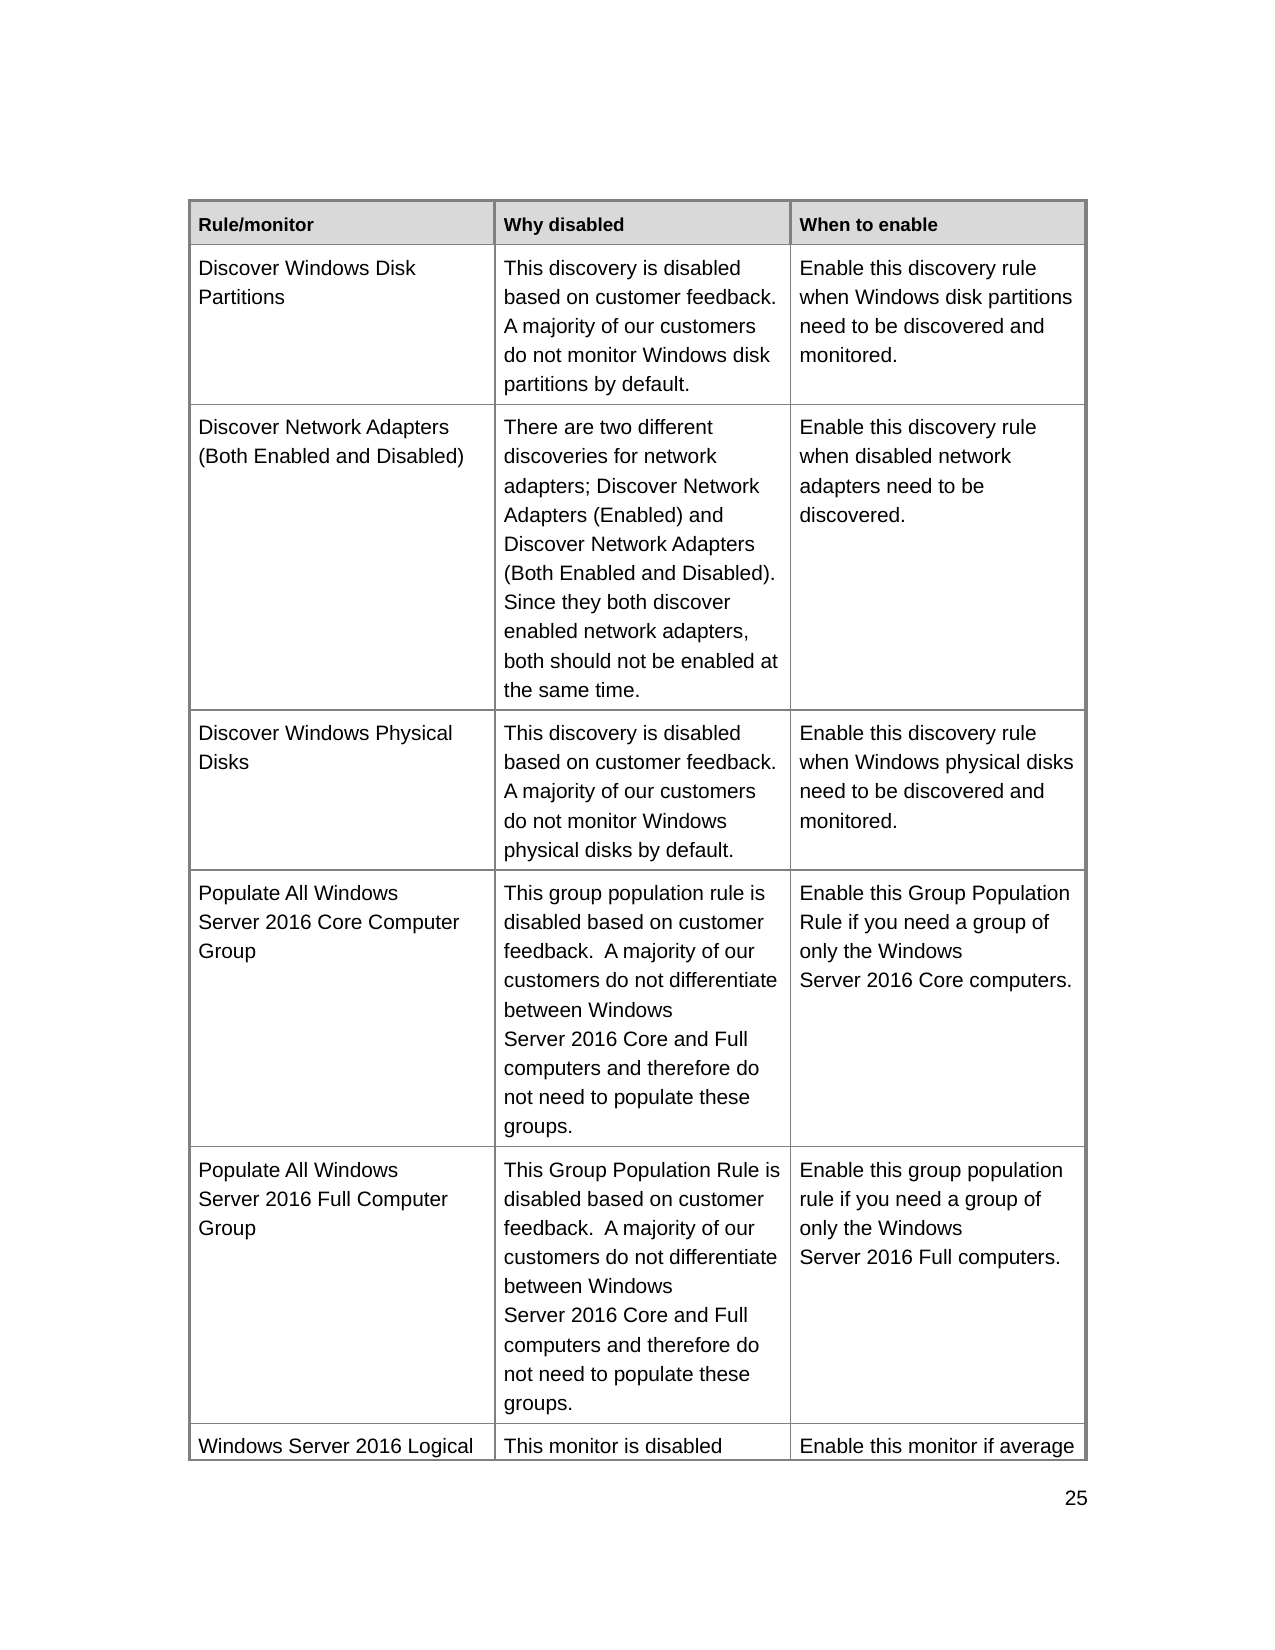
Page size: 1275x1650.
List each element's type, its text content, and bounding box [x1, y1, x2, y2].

table_cell Enable this Group Population Rule if you need a group of only the Windows Server 2016 Core computers. [791, 871, 1084, 1146]
table_cell Discover Windows Disk Partitions [191, 245, 494, 404]
table_cell Discover Network Adapters (Both Enabled and Disabled) [191, 405, 494, 709]
table_cell There are two different discoveries for network adapters; Discover Network Adapters (Enabled) and Discover Network Adapters (Both Enabled and Disabled). Since they both discover enabled network adapters, both should not be enabled at the same time. [496, 405, 790, 709]
table_cell This discovery is disabled based on customer feedback. A majority of our customers do not monitor Windows physical disks by default. [496, 711, 790, 869]
table_cell Enable this discovery rule when Windows physical disks need to be discovered and monitored. [791, 711, 1084, 869]
table_cell Enable this discovery rule when disabled network adapters need to be discovered. [791, 405, 1084, 709]
table_cell Enable this group population rule if you need a group of only the Windows Server 2016 Full computers. [791, 1147, 1084, 1422]
table_cell Windows Server 2016 Logical Disk [191, 1424, 494, 1459]
table_header Rule/monitor [191, 202, 493, 244]
table_cell Populate All Windows Server 2016 Full Computer Group [191, 1147, 494, 1422]
table_cell Enable this discovery rule when Windows disk partitions need to be discovered and monitored. [791, 245, 1084, 404]
table_cell This Group Population Rule is disabled based on customer feedback. A majority of our customers do not differentiate between Windows Server 2016 Core and Full computers and therefore do not need to populate these groups. [496, 1147, 790, 1422]
table_cell Discover Windows Physical Disks [191, 711, 494, 869]
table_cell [496, 1424, 790, 1459]
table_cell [791, 1424, 1084, 1459]
table_header When to enable [792, 202, 1084, 244]
table_header Why disabled [496, 202, 789, 244]
table_cell This group population rule is disabled based on customer feedback. A majority of our customers do not differentiate between Windows Server 2016 Core and Full computers and therefore do not need to populate these groups. [496, 871, 790, 1146]
table_cell Populate All Windows Server 2016 Core Computer Group [191, 871, 494, 1146]
table_cell This discovery is disabled based on customer feedback. A majority of our customers do not monitor Windows disk partitions by default. [496, 245, 790, 404]
